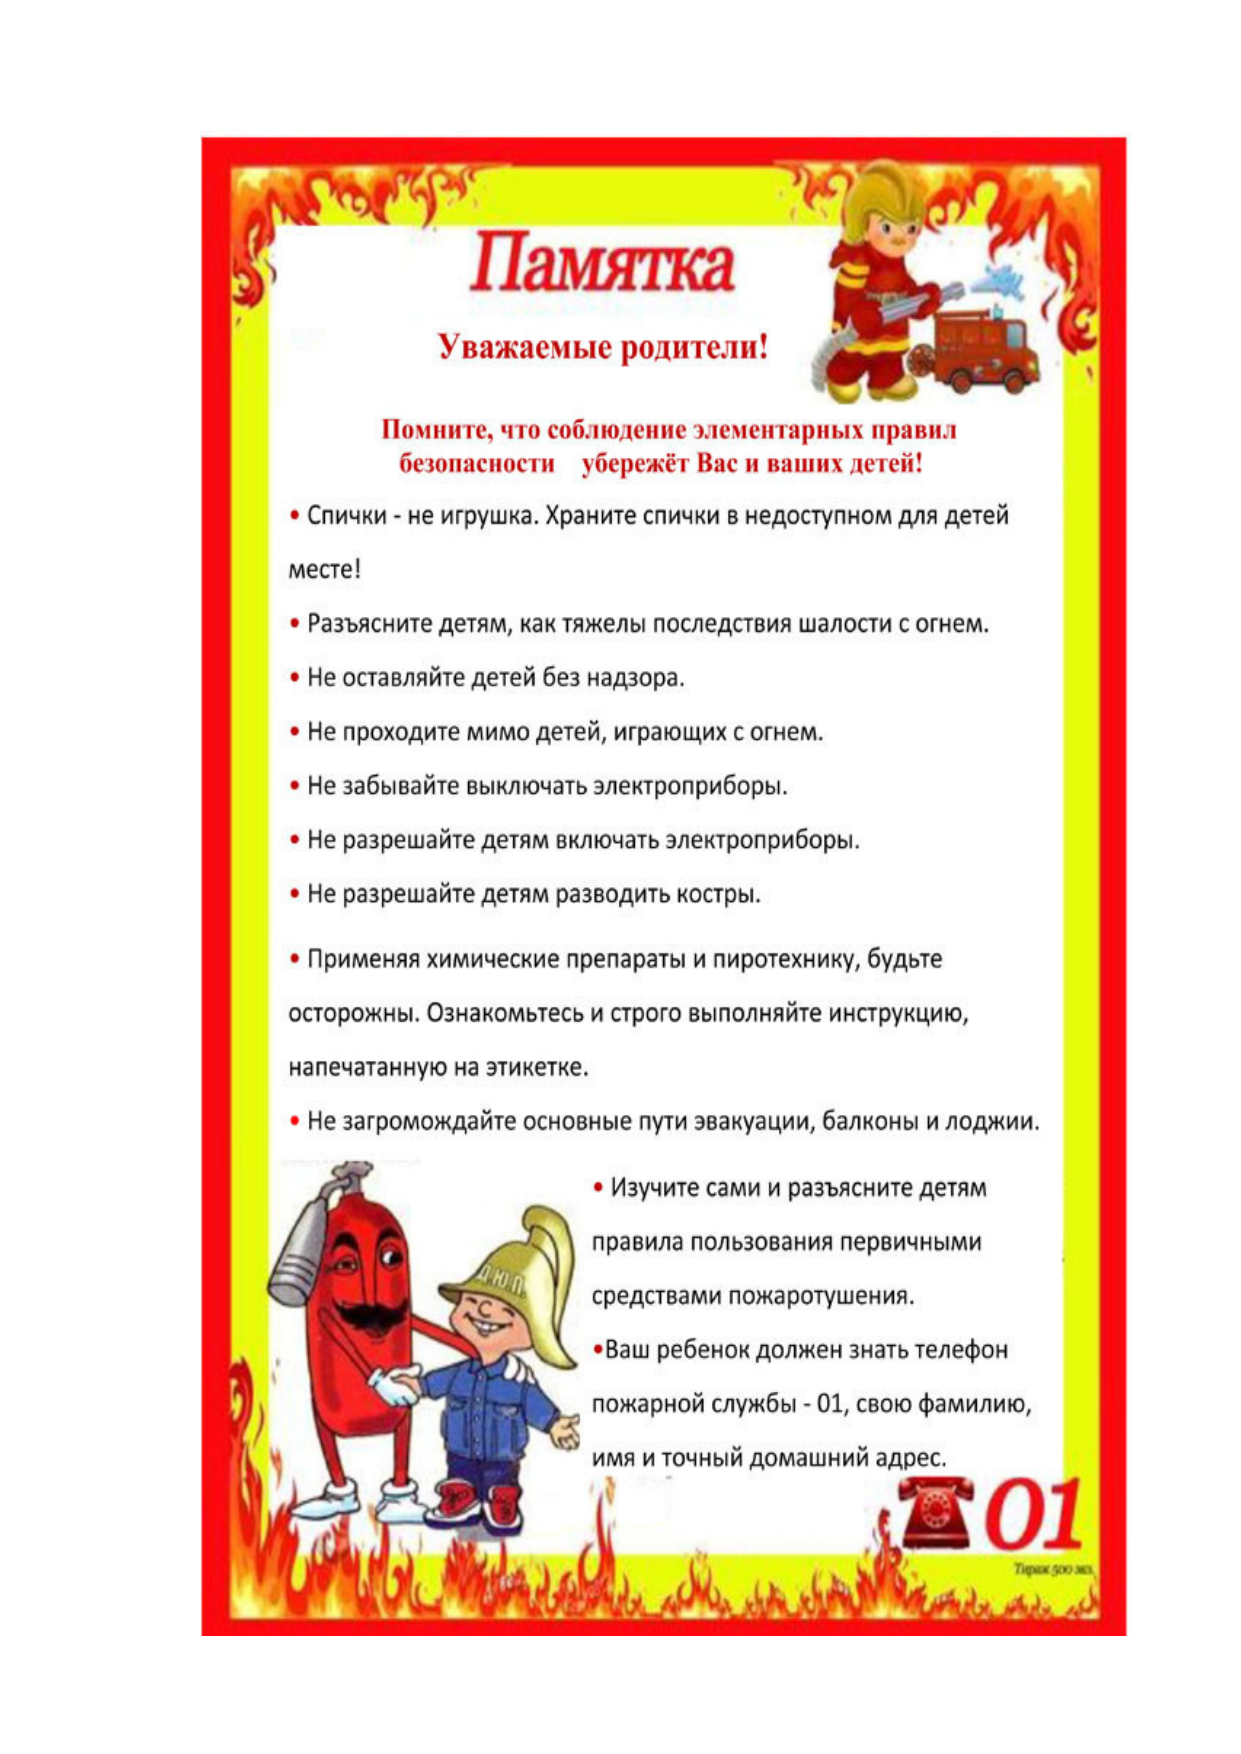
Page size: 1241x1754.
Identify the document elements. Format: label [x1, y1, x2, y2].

picture [177, 118, 1152, 1636]
